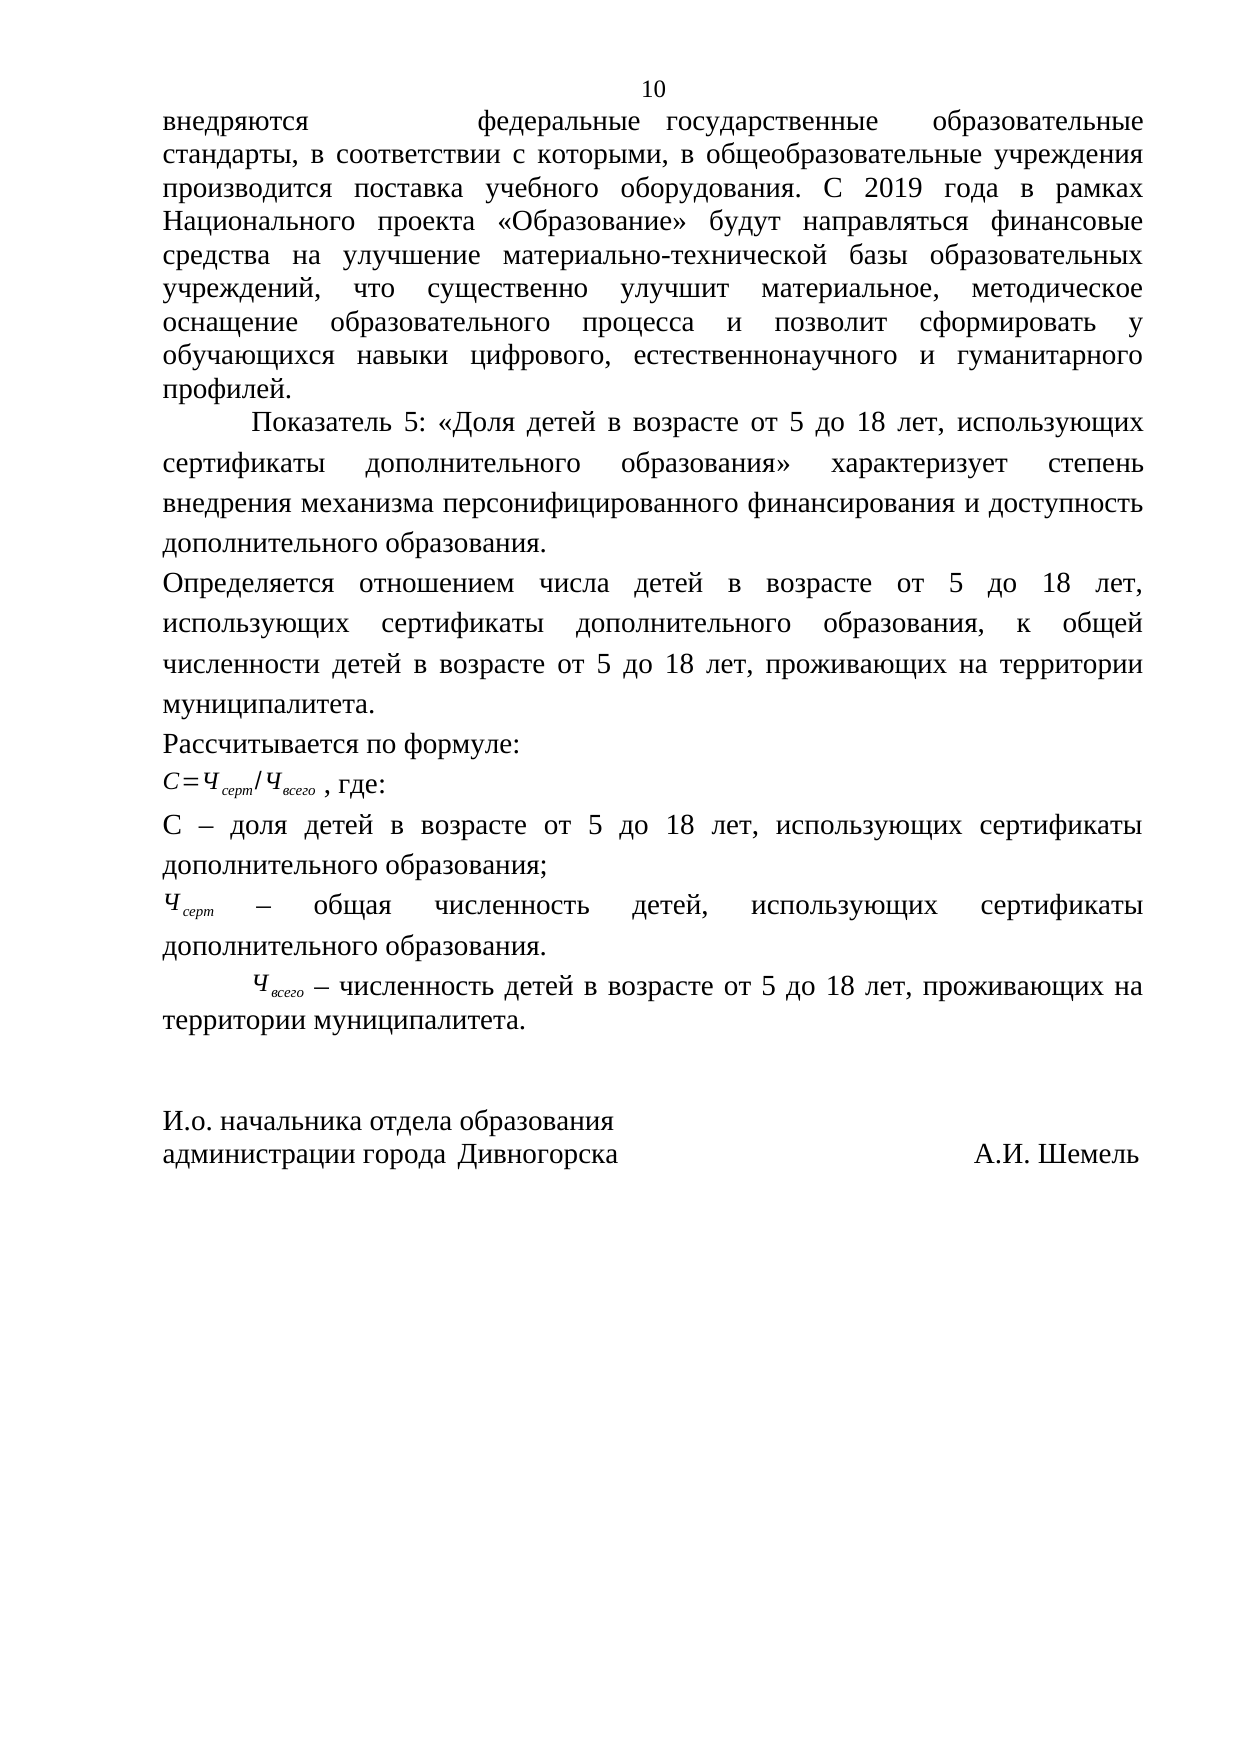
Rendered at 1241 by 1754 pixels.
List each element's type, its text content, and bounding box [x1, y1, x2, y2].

text – общая численность детей, использующих сертификаты дополнительного образования. [162, 887, 1144, 962]
text Рассчитывается по формуле: [162, 726, 1144, 760]
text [162, 103, 1144, 404]
text , где: [162, 766, 1144, 800]
text – численность детей в возрасте от 5 до 18 лет, проживающих на территории муниципалитета. [162, 968, 1144, 1036]
text С – доля детей в возрасте от 5 до 18 лет, использующих сертификаты дополнительного образования; [162, 807, 1144, 881]
text И.о. начальника отдела образования [162, 1103, 1144, 1137]
text администрации города Дивногорска А.И. Шемель [162, 1137, 1144, 1170]
text Определяется отношением числа детей в возрасте от 5 до 18 лет, использующих сертификаты дополнительного образования, к общей численности детей в возрасте от 5 до 18 лет, проживающих на территории муниципалитета. [162, 565, 1144, 719]
text Показатель 5: «Доля детей в возрасте от 5 до 18 лет, использующих сертификаты дополнительного образования» характеризует степень внедрения механизма персонифицированного финансирования и доступность дополнительного образования. [162, 404, 1144, 559]
